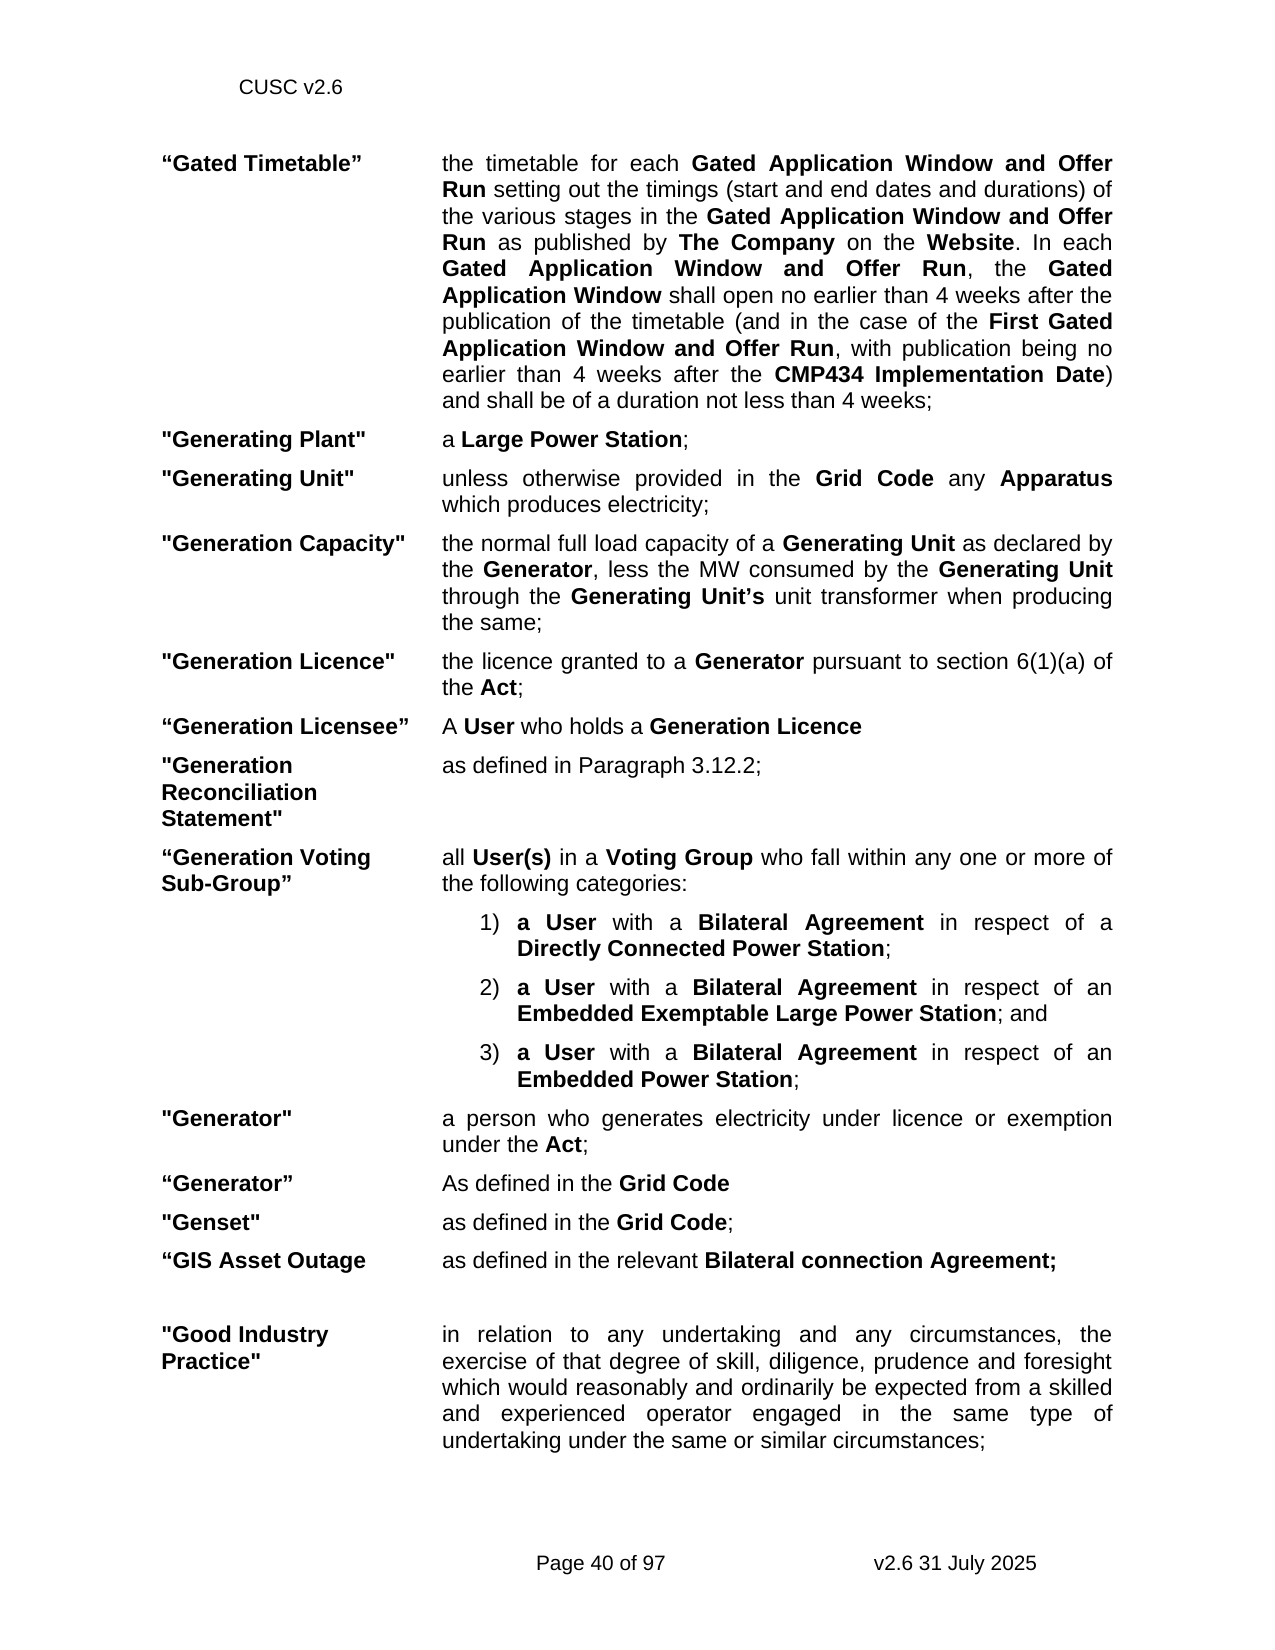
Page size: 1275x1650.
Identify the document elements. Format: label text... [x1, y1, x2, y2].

table_cell as defined in the Grid Code; [431, 1209, 1124, 1247]
table_cell "Generation Capacity" [150, 530, 431, 648]
table_cell A User who holds a Generation Licence [431, 713, 1124, 752]
table_cell as defined in the relevant Bilateral connection Agreement; [431, 1248, 1124, 1321]
table_cell as defined in Paragraph 3.12.2; [431, 752, 1124, 844]
table_cell the timetable for each Gated Application Window and Offer Run setting out the timings (start and end dates and durations) of the various stages in the Gated Application Window and Offer Run as published by The Company on the Website. In each Gated Application Window and Offer Run, the Gated Application Window shall open no earlier than 4 weeks after the publication of the timetable (and in the case of the First Gated Application Window and Offer Run, with publication being no earlier than 4 weeks after the CMP434 Implementation Date) and shall be of a duration not less than 4 weeks; [431, 150, 1124, 426]
table_cell the licence granted to a Generator pursuant to section 6(1)(a) of the Act; [431, 648, 1124, 713]
table_cell “Generation Voting Sub-Group” [150, 844, 431, 1104]
table_cell a Large Power Station; [431, 426, 1124, 465]
table_cell unless otherwise provided in the Grid Code any Apparatus which produces electricity; [431, 465, 1124, 530]
table_cell "Genset" [150, 1209, 431, 1247]
table_cell “Gated Timetable” [150, 150, 431, 426]
table_cell “Generation Licensee” [150, 713, 431, 752]
table_cell "Generation Reconciliation Statement" [150, 752, 431, 844]
table_cell "Generating Plant" [150, 426, 431, 465]
table_cell "Good Industry Practice" [150, 1321, 431, 1466]
table_cell a person who generates electricity under licence or exemption under the Act; [431, 1105, 1124, 1170]
table_cell As defined in the Grid Code [431, 1170, 1124, 1208]
table_cell "Generator" [150, 1105, 431, 1170]
table_cell all User(s) in a Voting Group who fall within any one or more of the following categories: a User with a Bilateral Agreement in respect of a Directly Connected Power Station; a User with a Bilateral Agreement in respect of an Embedded Exemptable Large Power Station; and a User with a Bilateral Agreement in respect of an Embedded Power Station; [431, 844, 1124, 1104]
table_cell in relation to any undertaking and any circumstances, the exercise of that degree of skill, diligence, prudence and foresight which would reasonably and ordinarily be expected from a skilled and experienced operator engaged in the same type of undertaking under the same or similar circumstances; [431, 1321, 1124, 1466]
table_cell “GIS Asset Outage [150, 1248, 431, 1321]
table_cell “Generator” [150, 1170, 431, 1208]
table_cell the normal full load capacity of a Generating Unit as declared by the Generator, less the MW consumed by the Generating Unit through the Generating Unit’s unit transformer when producing the same; [431, 530, 1124, 648]
table_cell "Generating Unit" [150, 465, 431, 530]
table_cell "Generation Licence" [150, 648, 431, 713]
